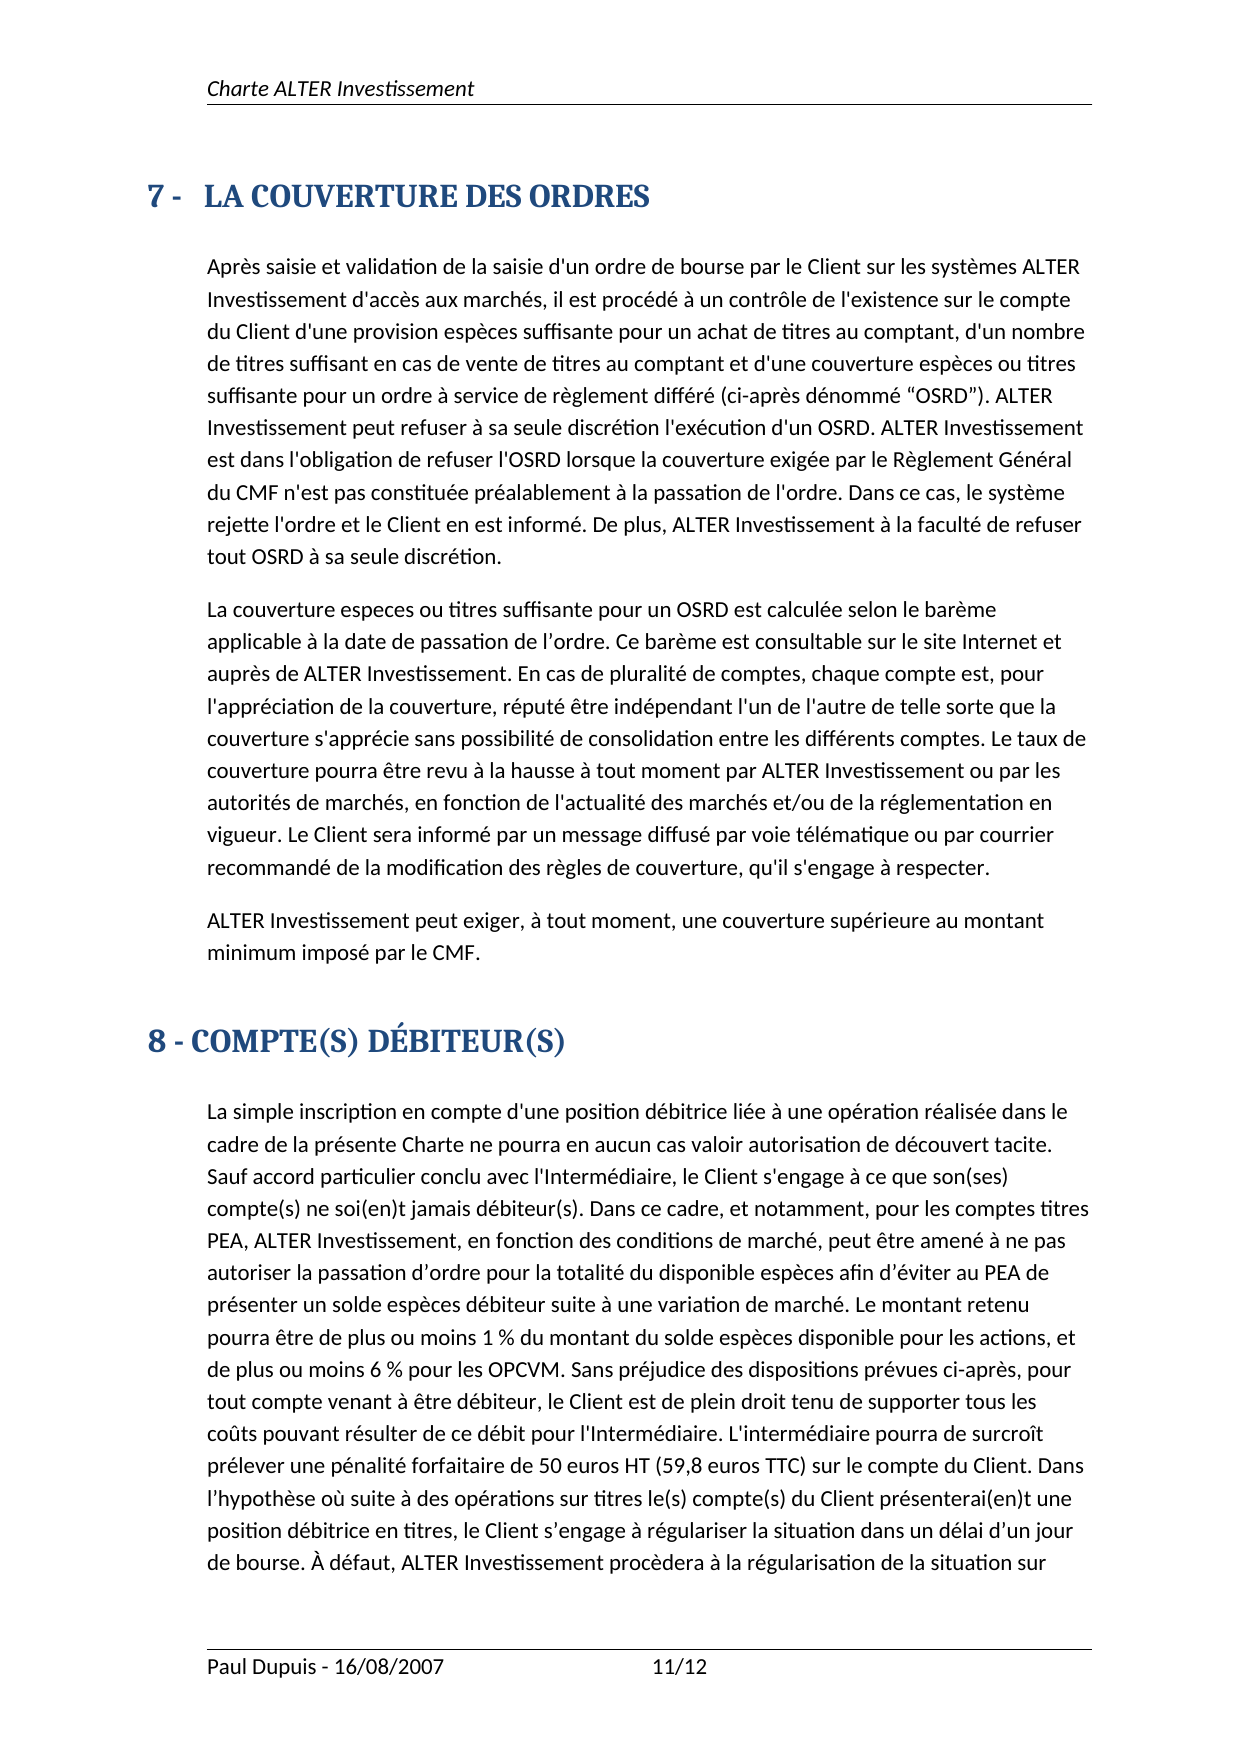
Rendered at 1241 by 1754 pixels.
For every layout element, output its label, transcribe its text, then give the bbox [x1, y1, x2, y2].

subtitle LA COUVERTURE DES ORDRES [148, 177, 1092, 216]
subtitle COMPTE(S) DÉBITEUR(S) [148, 1022, 1092, 1061]
text La couverture especes ou titres suffisante pour un OSRD est calculée selon le barème applicable à la date de passation de l’ordre. Ce barème est consultable sur le site Internet et auprès de ALTER Investissement. En cas de pluralité de comptes, chaque compte est, pour l'appréciation de la couverture, réputé être indépendant l'un de l'autre de telle sorte que la couverture s'apprécie sans possibilité de consolidation entre les différents comptes. Le taux de couverture pourra être revu à la hausse à tout moment par ALTER Investissement ou par les autorités de marchés, en fonction de l'actualité des marchés et/ou de la réglementation en vigueur. Le Client sera informé par un message diffusé par voie télématique ou par courrier recommandé de la modification des règles de couverture, qu'il s'engage à respecter. [207, 595, 1092, 881]
text Après saisie et validation de la saisie d'un ordre de bourse par le Client sur les systèmes ALTER Investissement d'accès aux marchés, il est procédé à un contrôle de l'existence sur le compte du Client d'une provision espèces suffisante pour un achat de titres au comptant, d'un nombre de titres suffisant en cas de vente de titres au comptant et d'une couverture espèces ou titres suffisante pour un ordre à service de règlement différé (ci-après dénommé “OSRD”). ALTER Investissement peut refuser à sa seule discrétion l'exécution d'un OSRD. ALTER Investissement est dans l'obligation de refuser l'OSRD lorsque la couverture exigée par le Règlement Général du CMF n'est pas constituée préalablement à la passation de l'ordre. Dans ce cas, le système rejette l'ordre et le Client en est informé. De plus, ALTER Investissement à la faculté de refuser tout OSRD à sa seule discrétion. [207, 252, 1092, 570]
text ALTER Investissement peut exiger, à tout moment, une couverture supérieure au montant minimum imposé par le CMF. [207, 906, 1092, 966]
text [207, 1097, 1092, 1576]
